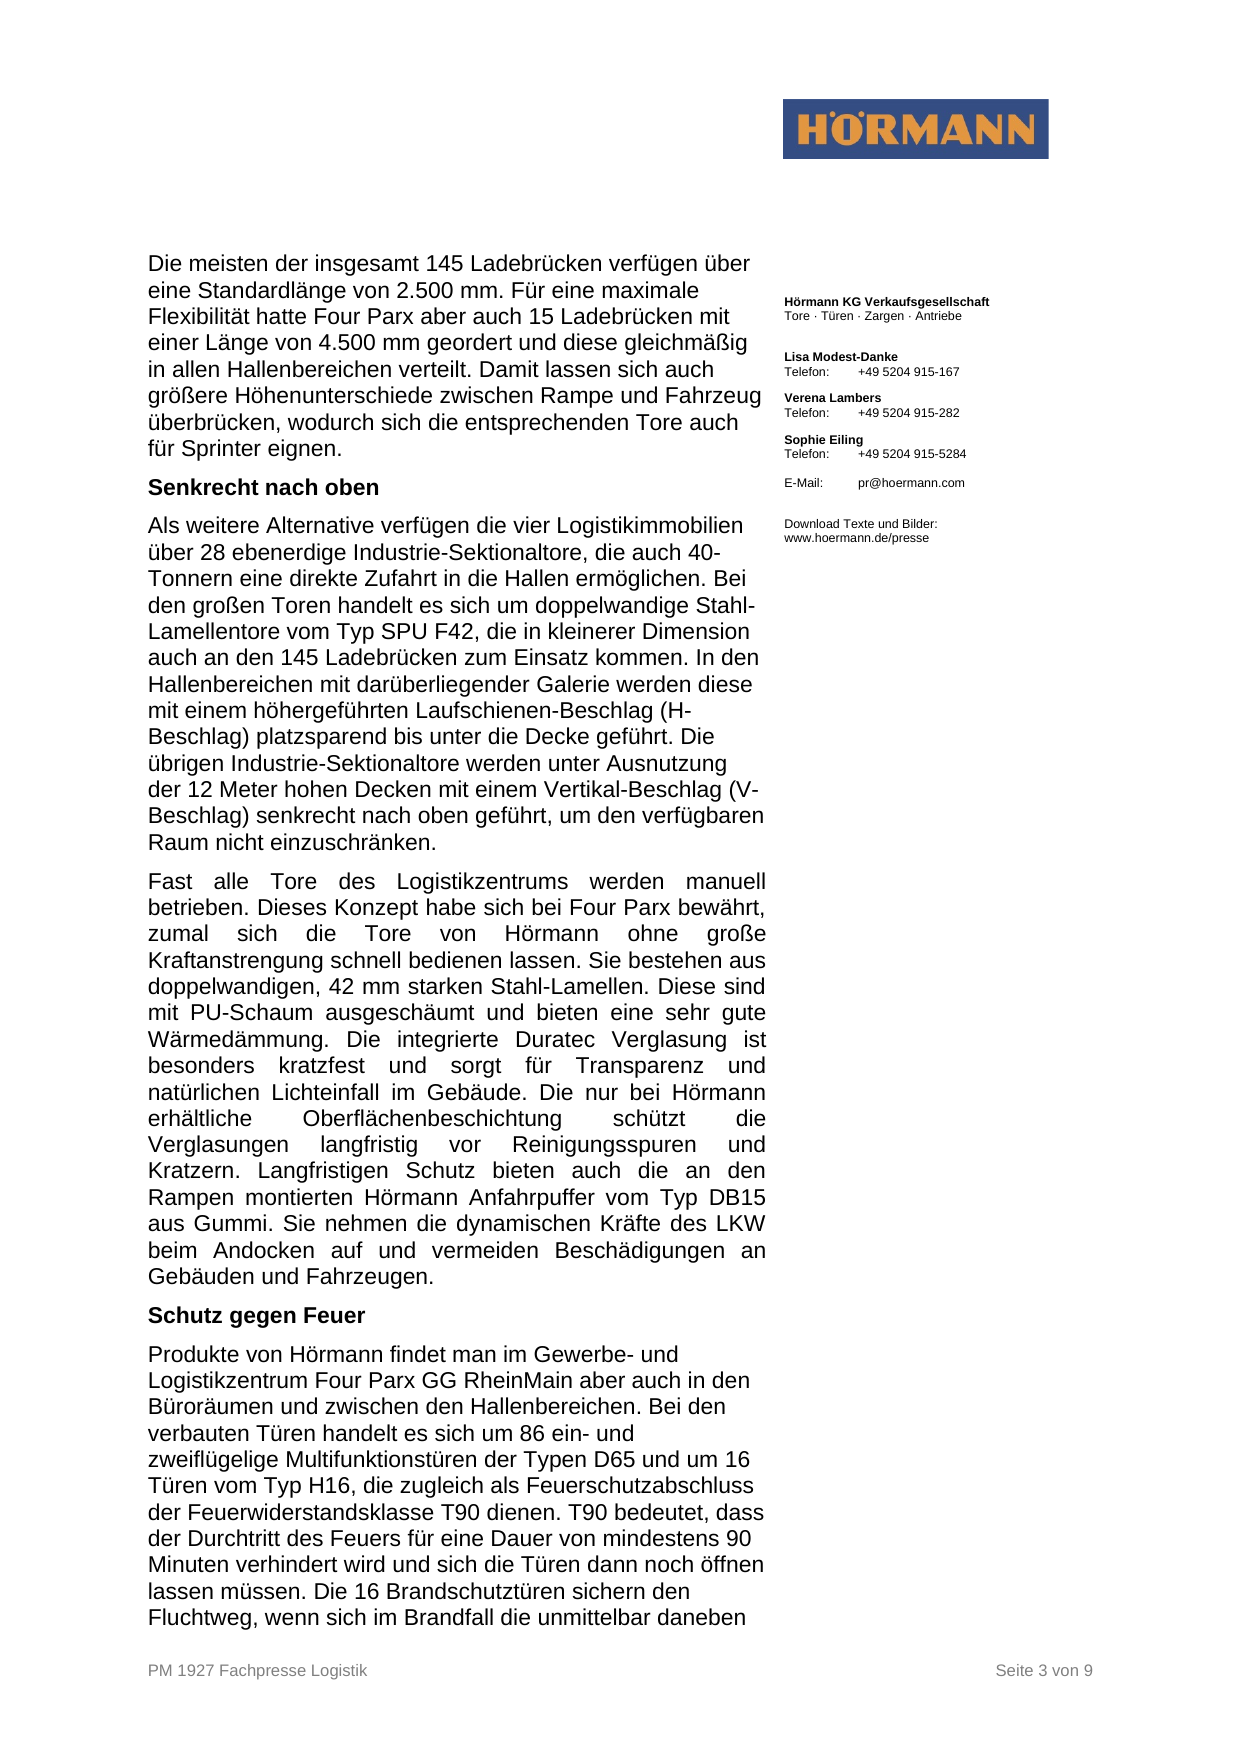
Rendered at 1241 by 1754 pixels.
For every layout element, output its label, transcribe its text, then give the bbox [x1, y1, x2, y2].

text Als weitere Alternative verfügen die vier Logistikimmobilien über 28 ebenerdige Industrie-Sektionaltore, die auch 40-Tonnern eine direkte Zufahrt in die Hallen ermöglichen. Bei den großen Toren handelt es sich um doppelwandige Stahl-Lamellentore vom Typ SPU F42, die in kleinerer Dimension auch an den 145 Ladebrücken zum Einsatz kommen. In den Hallenbereichen mit darüberliegender Galerie werden diese mit einem höhergeführten Laufschienen-Beschlag (H-Beschlag) platzsparend bis unter die Decke geführt. Die übrigen Industrie-Sektionaltore werden unter Ausnutzung der 12 Meter hohen Decken mit einem Vertikal-Beschlag (V-Beschlag) senkrecht nach oben geführt, um den verfügbaren Raum nicht einzuschränken. [148, 512, 766, 855]
text Die meisten der insgesamt 145 Ladebrücken verfügen über eine Standardlänge von 2.500 mm. Für eine maximale Flexibilität hatte Four Parx aber auch 15 Ladebrücken mit einer Länge von 4.500 mm geordert und diese gleichmäßig in allen Hallenbereichen verteilt. Damit lassen sich auch größere Höhenunterschiede zwischen Rampe und Fahrzeug überbrücken, wodurch sich die entsprechenden Tore auch für Sprinter eignen. [148, 250, 766, 461]
picture [783, 99, 1049, 159]
text Fast alle Tore des Logistikzentrums werden manuell betrieben. Dieses Konzept habe sich bei Four Parx bewährt, zumal sich die Tore von Hörmann ohne große Kraftanstrengung schnell bedienen lassen. Sie bestehen aus doppelwandigen, 42 mm starken Stahl-Lamellen. Diese sind mit PU-Schaum ausgeschäumt und bieten eine sehr gute Wärmedämmung. Die integrierte Duratec Verglasung ist besonders kratzfest und sorgt für Transparenz und natürlichen Lichteinfall im Gebäude. Die nur bei Hörmann erhältliche Oberflächenbeschichtung schützt die Verglasungen langfristig vor Reinigungsspuren und Kratzern. Langfristigen Schutz bieten auch die an den Rampen montierten Hörmann Anfahrpuffer vom Typ DB15 aus Gummi. Sie nehmen die dynamischen Kräfte des LKW beim Andocken auf und vermeiden Beschädigungen an Gebäuden und Fahrzeugen. [148, 868, 766, 1289]
text Schutz gegen Feuer [148, 1302, 766, 1328]
text Senkrecht nach oben [148, 474, 766, 500]
